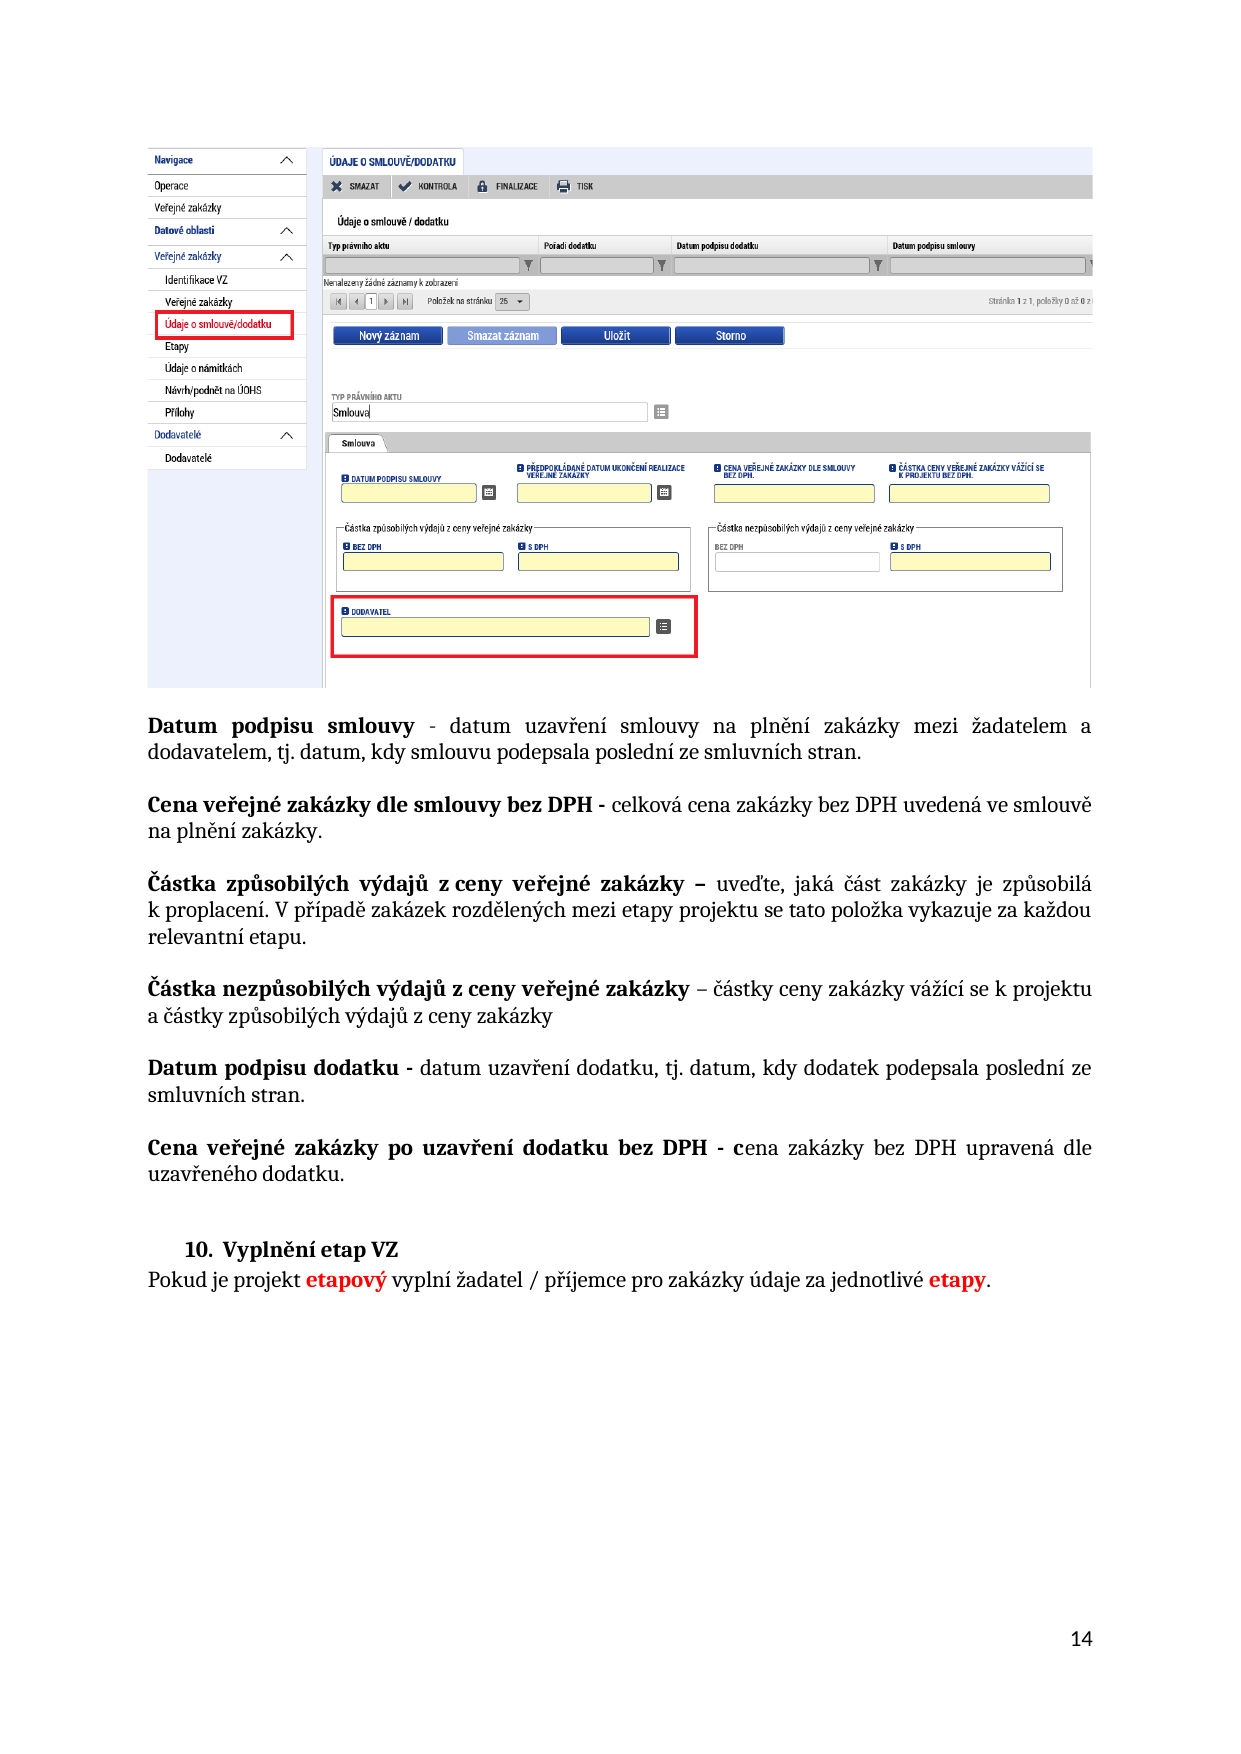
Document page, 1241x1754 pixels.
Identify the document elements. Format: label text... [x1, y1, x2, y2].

text Cena veřejné zakázky po uzavření dodatku bez DPH - cena zakázky bez DPH upravená dle uzavřeného dodatku. [148, 1134, 1093, 1187]
text Datum podpisu smlouvy - datum uzavření smlouvy na plnění zakázky mezi žadatelem a dodavatelem, tj. datum, kdy smlouvu podepsala poslední ze smluvních stran. [148, 713, 1093, 765]
text Částka způsobilých výdajů z ceny veřejné zakázky – uveďte, jaká část zakázky je způsobilá k proplacení. V případě zakázek rozdělených mezi etapy projektu se tato položka vykazuje za každou relevantní etapu. [148, 871, 1093, 950]
subtitle Vyplnění etap VZ [185, 1237, 1093, 1263]
text Datum podpisu dodatku - datum uzavření dodatku, tj. datum, kdy dodatek podepsala poslední ze smluvních stran. [148, 1055, 1093, 1108]
text Cena veřejné zakázky dle smlouvy bez DPH - celková cena zakázky bez DPH uvedená ve smlouvě na plnění zakázky. [148, 792, 1093, 844]
picture [147, 147, 1093, 688]
text Pokud je projekt etapový vyplní žadatel / příjemce pro zakázky údaje za jednotlivé etapy. [148, 1267, 1093, 1293]
text Částka nezpůsobilých výdajů z ceny veřejné zakázky – částky ceny zakázky vážící se k projektu a částky způsobilých výdajů z ceny zakázky [148, 976, 1093, 1029]
